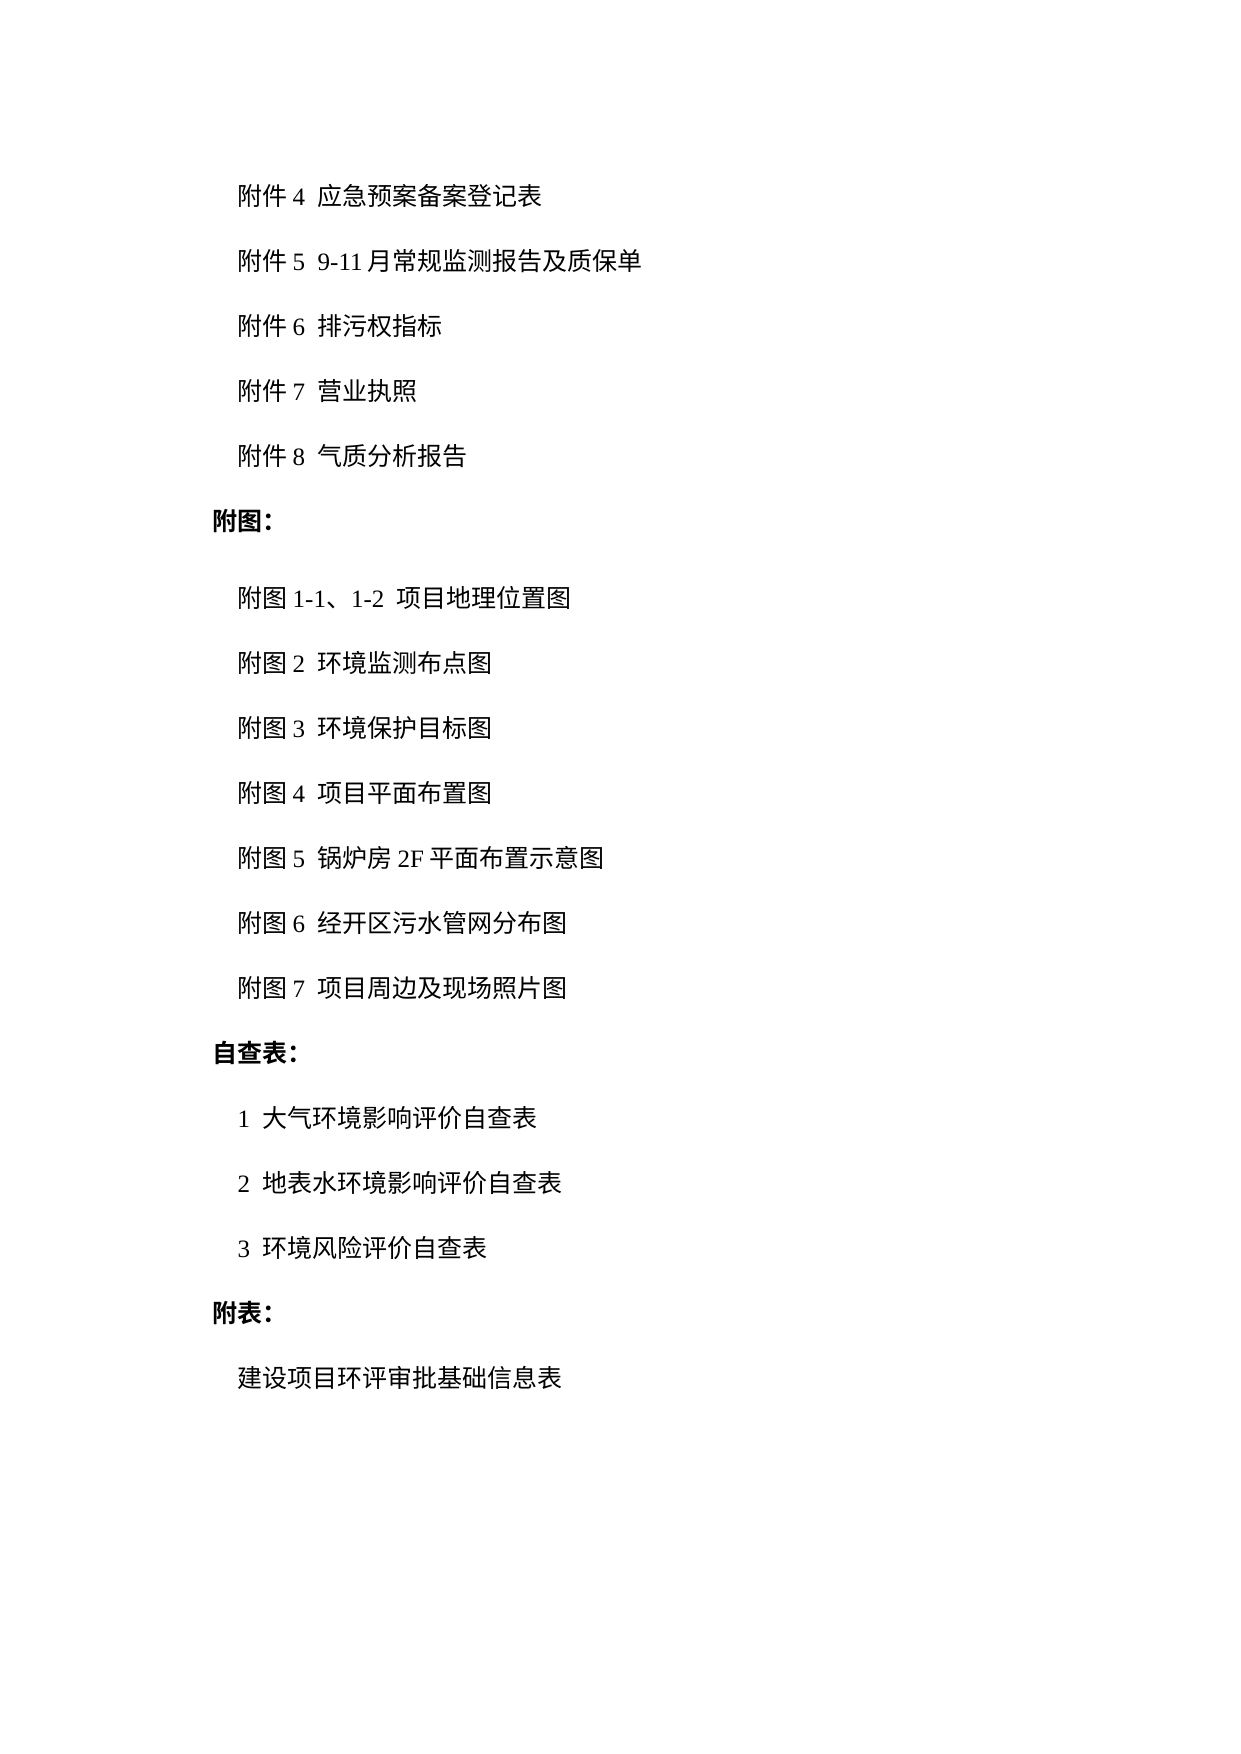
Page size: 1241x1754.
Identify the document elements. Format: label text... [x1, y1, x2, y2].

text 附图4 项目平面布置图 [187, 759, 1053, 824]
text 附件4 应急预案备案登记表 [187, 162, 1053, 227]
text 附表： [187, 1279, 1053, 1344]
text 建设项目环评审批基础信息表 [187, 1344, 1053, 1409]
text 附图3 环境保护目标图 [187, 694, 1053, 759]
text 附图5 锅炉房2F平面布置示意图 [187, 824, 1053, 889]
text 附图7 项目周边及现场照片图 [187, 954, 1053, 1019]
text 附图2 环境监测布点图 [187, 629, 1053, 694]
text 附件8 气质分析报告 [187, 422, 1053, 487]
text 附图1-1、1-2 项目地理位置图 [187, 564, 1053, 629]
text 自查表： [187, 1019, 1053, 1084]
text 附件5 9-11月常规监测报告及质保单 [187, 227, 1053, 292]
text 附图： [187, 487, 1053, 552]
text 附图6 经开区污水管网分布图 [187, 889, 1053, 954]
text 附件6 排污权指标 [187, 292, 1053, 357]
text 3 环境风险评价自查表 [187, 1214, 1053, 1279]
text 2 地表水环境影响评价自查表 [187, 1149, 1053, 1214]
text 1 大气环境影响评价自查表 [187, 1084, 1053, 1149]
text 附件7 营业执照 [187, 357, 1053, 422]
